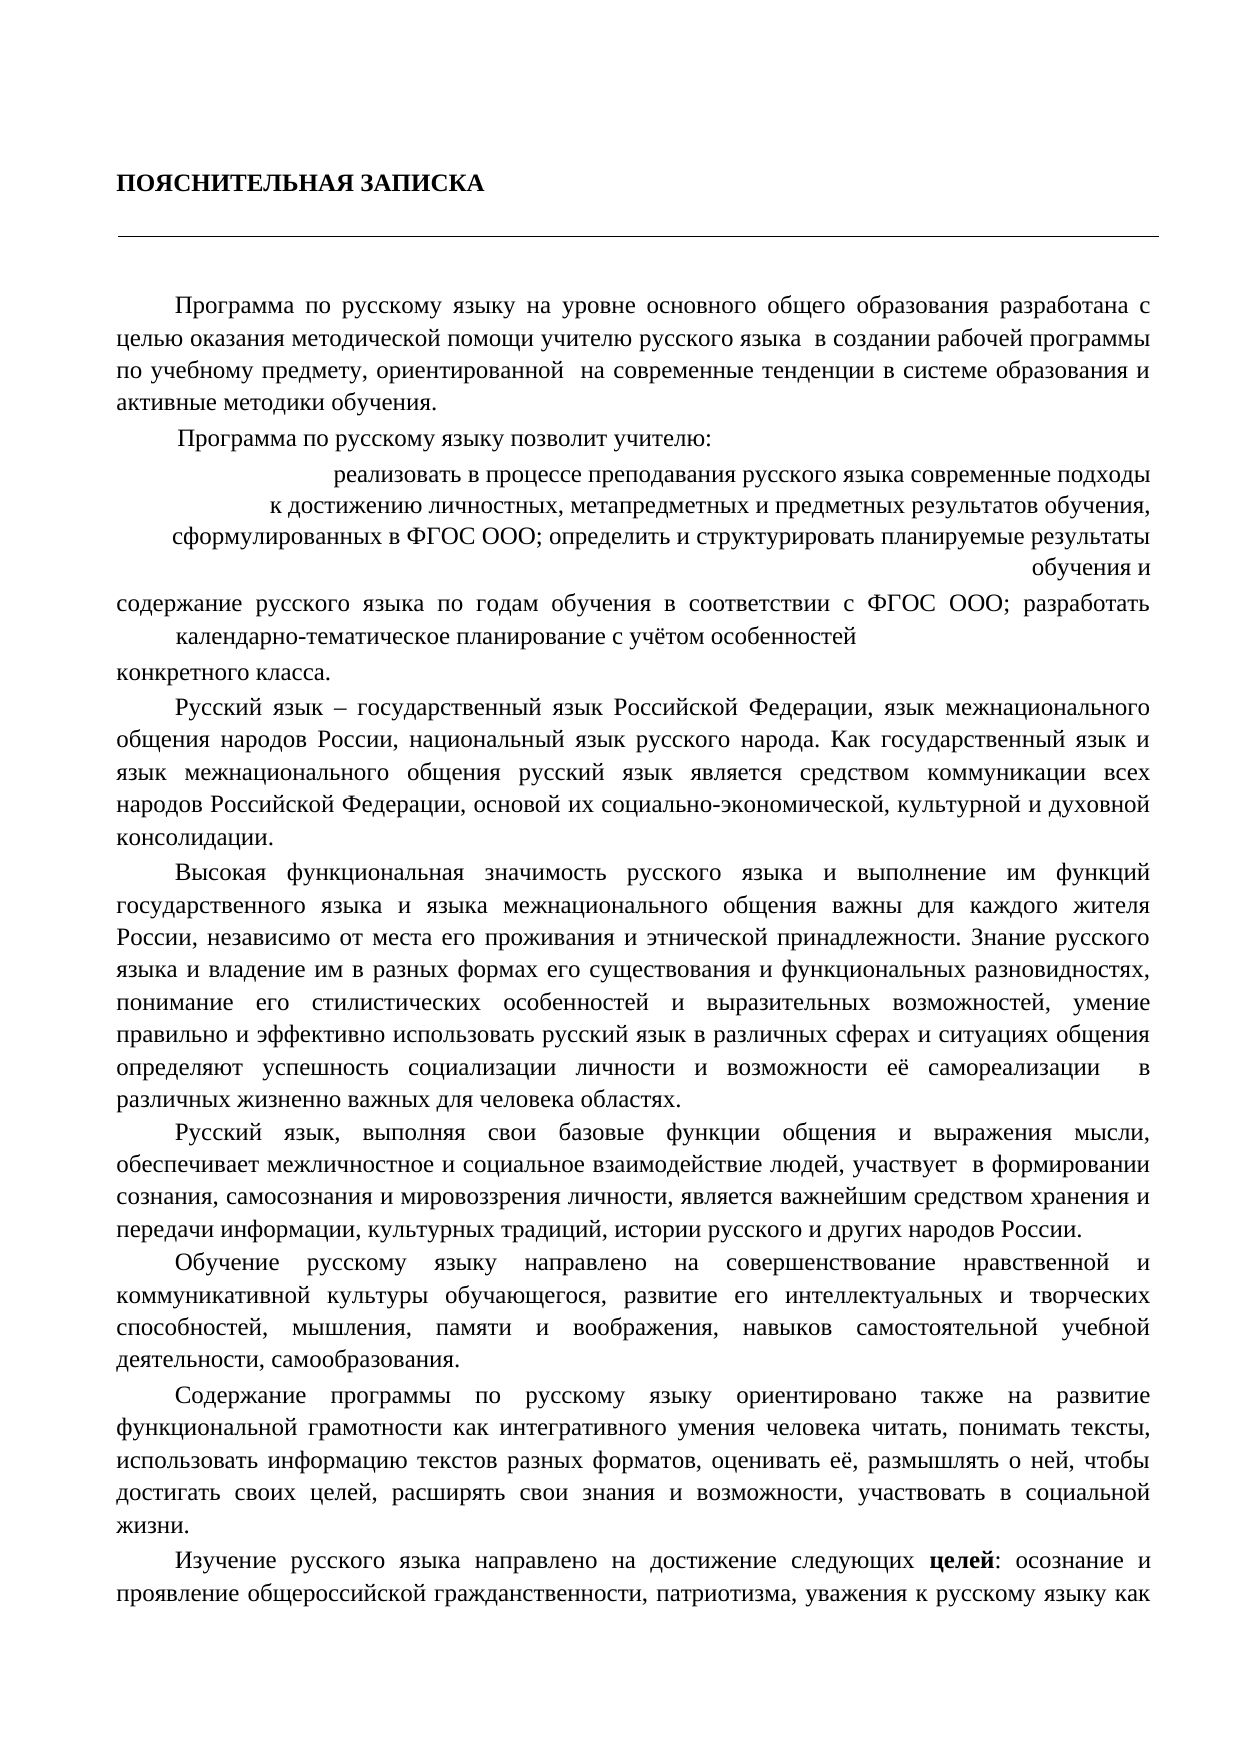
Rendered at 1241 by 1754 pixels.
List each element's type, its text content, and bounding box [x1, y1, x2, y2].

text реализовать в процессе преподавания русского языка современные подходы [118, 459, 1151, 487]
text конкретного класса. [116, 657, 1151, 685]
text Русский язык, выполняя свои базовые функции общения и выражения мысли, обеспечивает межличностное и социальное взаимодействие людей, участвует в формировании сознания, самосознания и мировоззрения личности, является важнейшим средством хранения и передачи информации, культурных традиций, истории русского и других народов России. [116, 1117, 1151, 1242]
text Высокая функциональная значимость русского языка и выполнение им функций государственного языка и языка межнационального общения важны для каждого жителя России, независимо от места его проживания и этнической принадлежности. Знание русского языка и владение им в разных формах его существования и функциональных разновидностях, понимание его стилистических особенностей и выразительных возможностей, умение правильно и эффективно использовать русский язык в различных сферах и ситуациях общения определяют успешность социализации личности и возможности её самореализации в различных жизненно важных для человека областях. [116, 857, 1151, 1113]
text Программа по русскому языку позволит учителю: [177, 423, 1151, 452]
text Программа по русскому языку на уровне основного общего образования разработана с целью оказания методической помощи учителю русского языка в создании рабочей программы по учебному предмету, ориентированной на современные тенденции в системе образования и активные методики обучения. [116, 290, 1151, 416]
text Русский язык – государственный язык Российской Федерации, язык межнационального общения народов России, национальный язык русского народа. Как государственный язык и язык межнационального общения русский язык является средством коммуникации всех народов Российской Федерации, основой их социально-экономической, культурной и духовной консолидации. [116, 692, 1151, 851]
subtitle ПОЯСНИТЕЛЬНАЯ ЗАПИСКА [116, 168, 1154, 197]
text содержание русского языка по годам обучения в соответствии с ФГОС ООО; разработать календарно-тематическое планирование с учётом особенностей [116, 588, 1151, 650]
text Обучение русскому языку направлено на совершенствование нравственной и коммуникативной культуры обучающегося, развитие его интеллектуальных и творческих способностей, мышления, памяти и воображения, навыков самостоятельной учебной деятельности, самообразования. [116, 1247, 1151, 1373]
text Содержание программы по русскому языку ориентировано также на развитие функциональной грамотности как интегративного умения человека читать, понимать тексты, использовать информацию текстов разных форматов, оценивать её, размышлять о ней, чтобы достигать своих целей, расширять свои знания и возможности, участвовать в социальной жизни. [116, 1380, 1151, 1538]
text к достижению личностных, метапредметных и предметных результатов обучения, сформулированных в ФГОС ООО; определить и структурировать планируемые результаты обучения и [118, 490, 1151, 581]
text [116, 1545, 1151, 1606]
